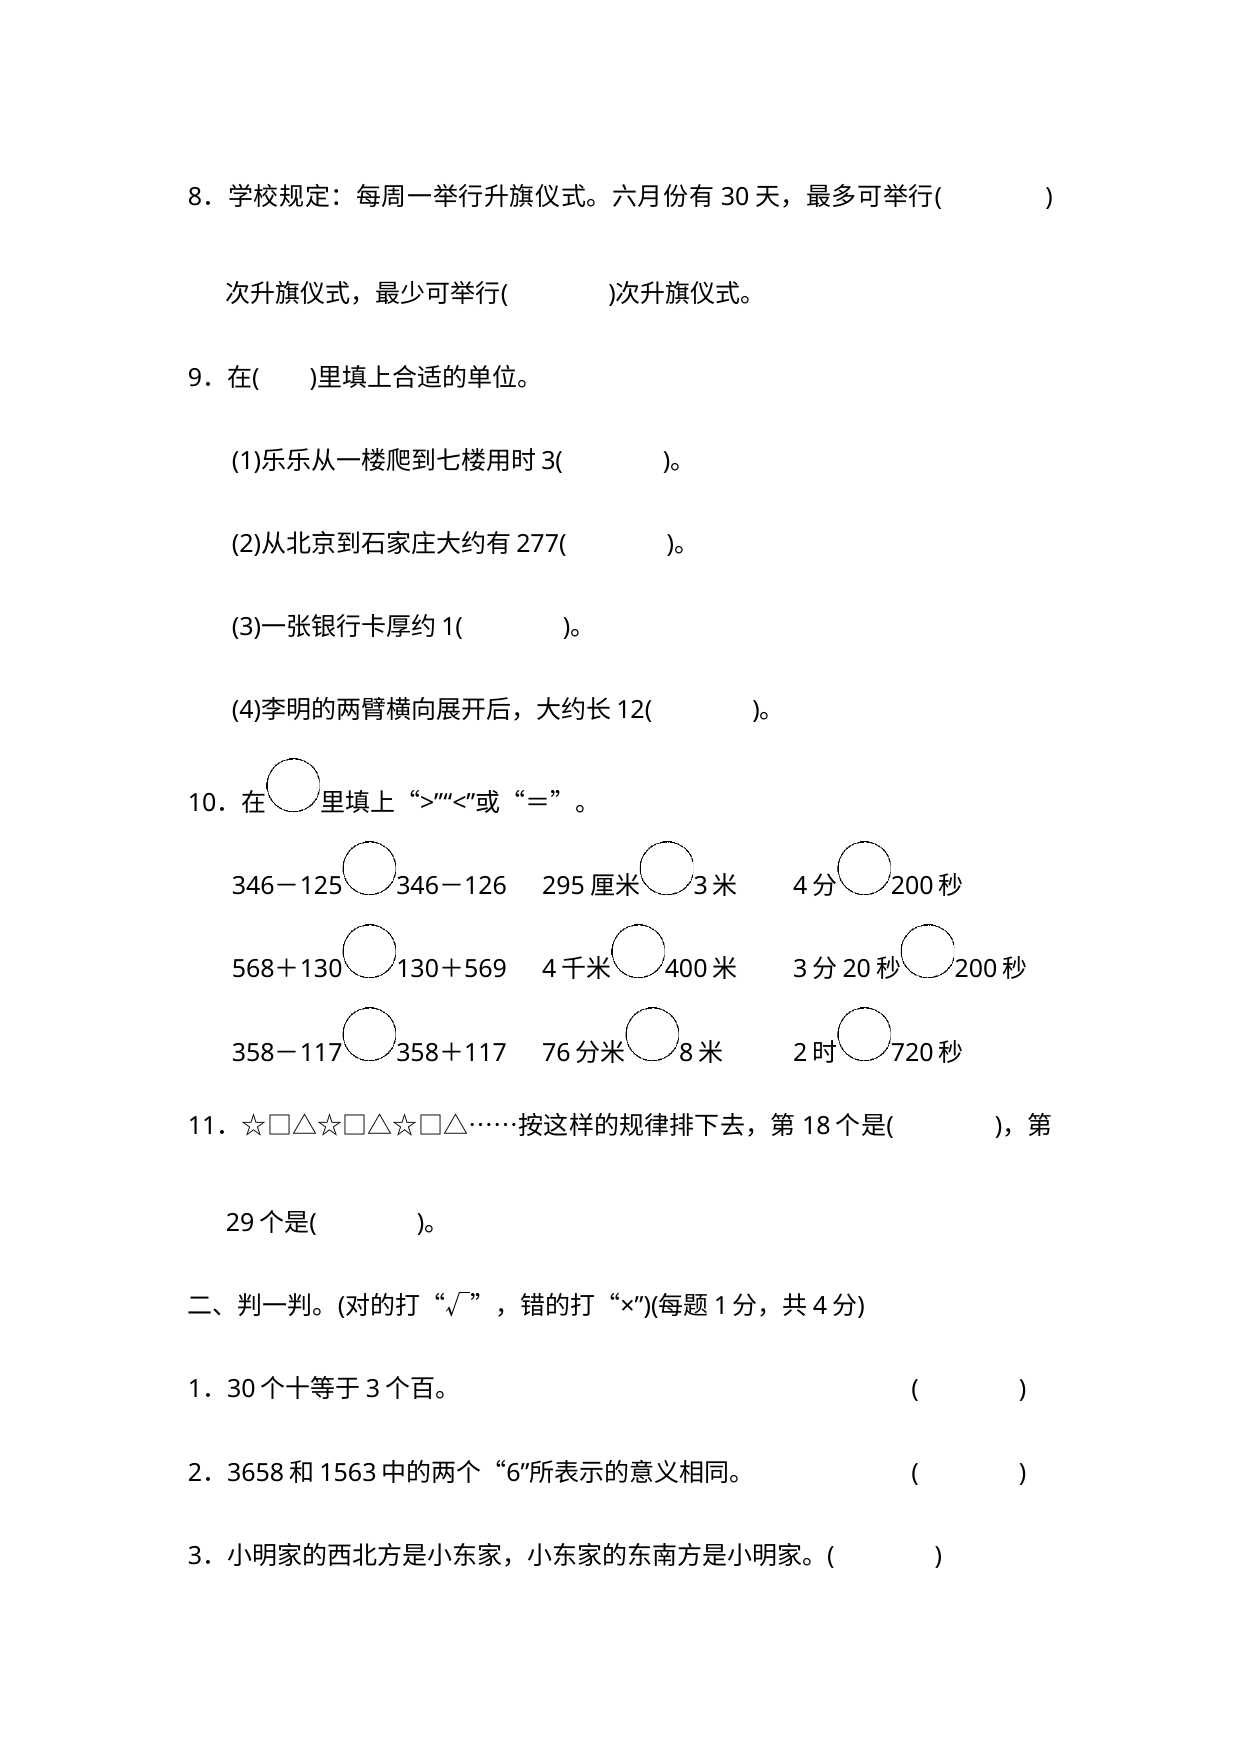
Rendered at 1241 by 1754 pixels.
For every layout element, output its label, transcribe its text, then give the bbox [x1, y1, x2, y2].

picture [342, 924, 396, 978]
text (4)李明的两臂横向展开后，大约长12( )。 [232, 675, 1053, 740]
text 10．在里填上“>”“<”或“＝”。 [188, 758, 1053, 823]
text 568＋130130＋569 4千米400米 3分20秒200秒 [232, 924, 1053, 989]
picture [837, 1007, 891, 1061]
text 2．3658和1563中的两个“6”所表示的意义相同。 ( ) [188, 1438, 1053, 1503]
picture [342, 1007, 396, 1061]
text 9．在( )里填上合适的单位。 [188, 343, 1053, 408]
text (2)从北京到石家庄大约有277( )。 [232, 509, 1053, 574]
picture [266, 758, 320, 812]
text 二、判一判。(对的打“√”，错的打“×”)(每题1分，共4分) [188, 1271, 1053, 1336]
text 1．30个十等于3个百。 ( ) [188, 1354, 1053, 1419]
text (1)乐乐从一楼爬到七楼用时3( )。 [232, 426, 1053, 491]
text 358－117358＋117 76分米8米 2时720秒 [232, 1008, 1053, 1073]
picture [900, 924, 955, 978]
text 8．学校规定：每周一举行升旗仪式。六月份有30天，最多可举行( )次升旗仪式，最少可举行( )次升旗仪式。 [188, 162, 1053, 324]
text 11．☆□△☆□△☆□△……按这样的规律排下去，第18个是( )，第29个是( )。 [188, 1091, 1053, 1253]
picture [639, 841, 694, 895]
text (3)一张银行卡厚约1( )。 [232, 592, 1053, 657]
picture [611, 924, 665, 978]
picture [837, 841, 891, 895]
picture [342, 841, 396, 895]
text 346－125346－126 295厘米3米 4分200秒 [232, 841, 1053, 906]
picture [625, 1007, 679, 1061]
text 3．小明家的西北方是小东家，小东家的东南方是小明家。( ) [188, 1521, 1053, 1586]
